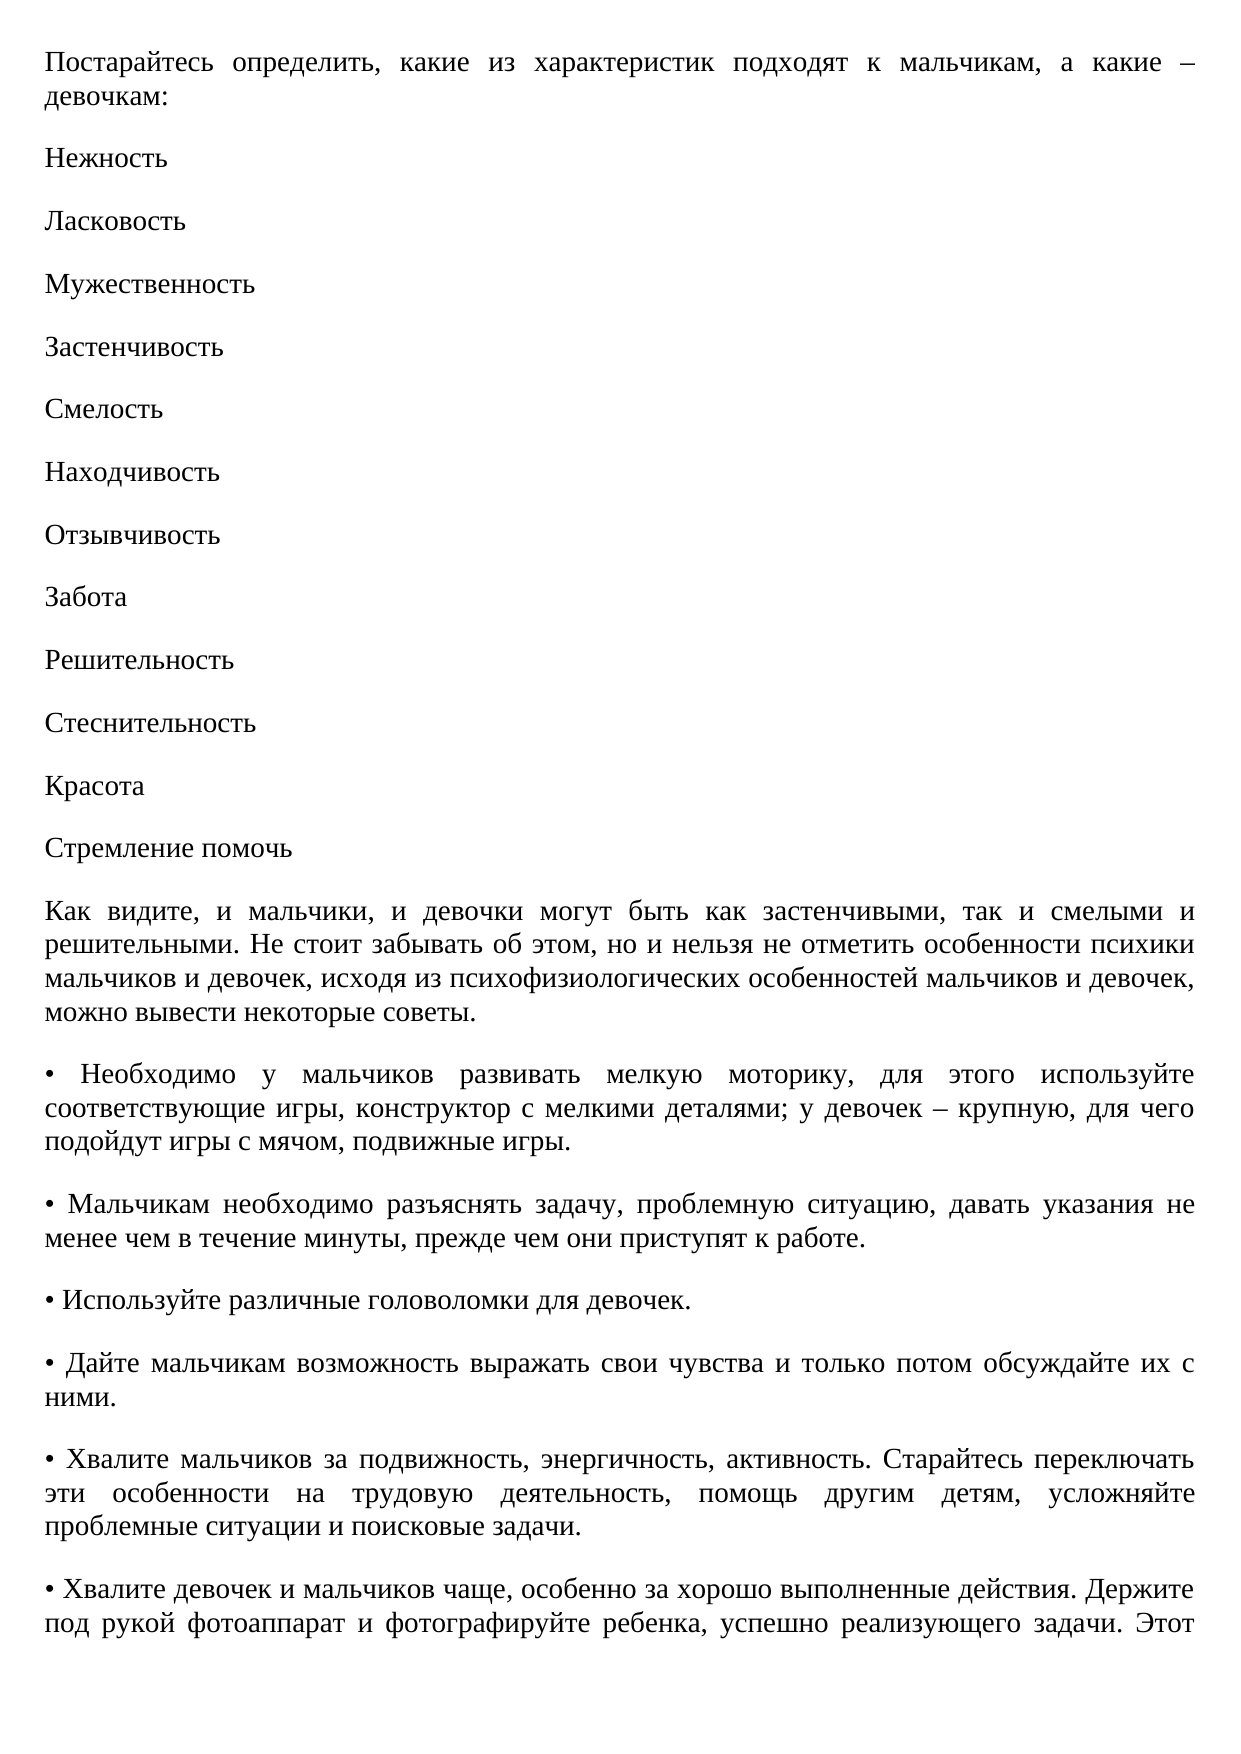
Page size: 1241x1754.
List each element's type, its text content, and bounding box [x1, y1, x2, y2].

text Смелость [44, 391, 1196, 425]
text Решительность [44, 642, 1196, 676]
text • Дайте мальчикам возможность выражать свои чувства и только потом обсуждайте их с ними. [44, 1345, 1196, 1412]
text Забота [44, 579, 1196, 613]
text Стеснительность [44, 705, 1196, 738]
text Нежность [44, 141, 1240, 174]
text • Необходимо у мальчиков развивать мелкую моторику, для этого используйте соответствующие игры, конструктор с мелкими деталями; у девочек – крупную, для чего подойдут игры с мячом, подвижные игры. [44, 1056, 1196, 1157]
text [44, 1571, 1196, 1638]
text Отзывчивость [44, 517, 1196, 550]
text Красота [44, 768, 1196, 801]
text Застенчивость [44, 329, 1196, 362]
text Мужественность [44, 266, 1240, 299]
text Находчивость [44, 454, 1196, 488]
text Стремление помочь [44, 830, 1196, 864]
text Как видите, и мальчики, и девочки могут быть как застенчивыми, так и смелыми и решительными. Не стоит забывать об этом, но и нельзя не отметить особенности психики мальчиков и девочек, исходя из психофизиологических особенностей мальчиков и девочек, можно вывести некоторые советы. [44, 893, 1196, 1027]
text • Используйте различные головоломки для девочек. [44, 1282, 1196, 1316]
text Ласковость [44, 203, 1196, 237]
text • Мальчикам необходимо разъяснять задачу, проблемную ситуацию, давать указания не менее чем в течение минуты, прежде чем они приступят к работе. [44, 1186, 1196, 1253]
text Постарайтесь определить, какие из характеристик подходят к мальчикам, а какие – девочкам: [44, 44, 1196, 111]
text • Хвалите мальчиков за подвижность, энергичность, активность. Старайтесь переключать эти особенности на трудовую деятельность, помощь другим детям, усложняйте проблемные ситуации и поисковые задачи. [44, 1441, 1196, 1542]
